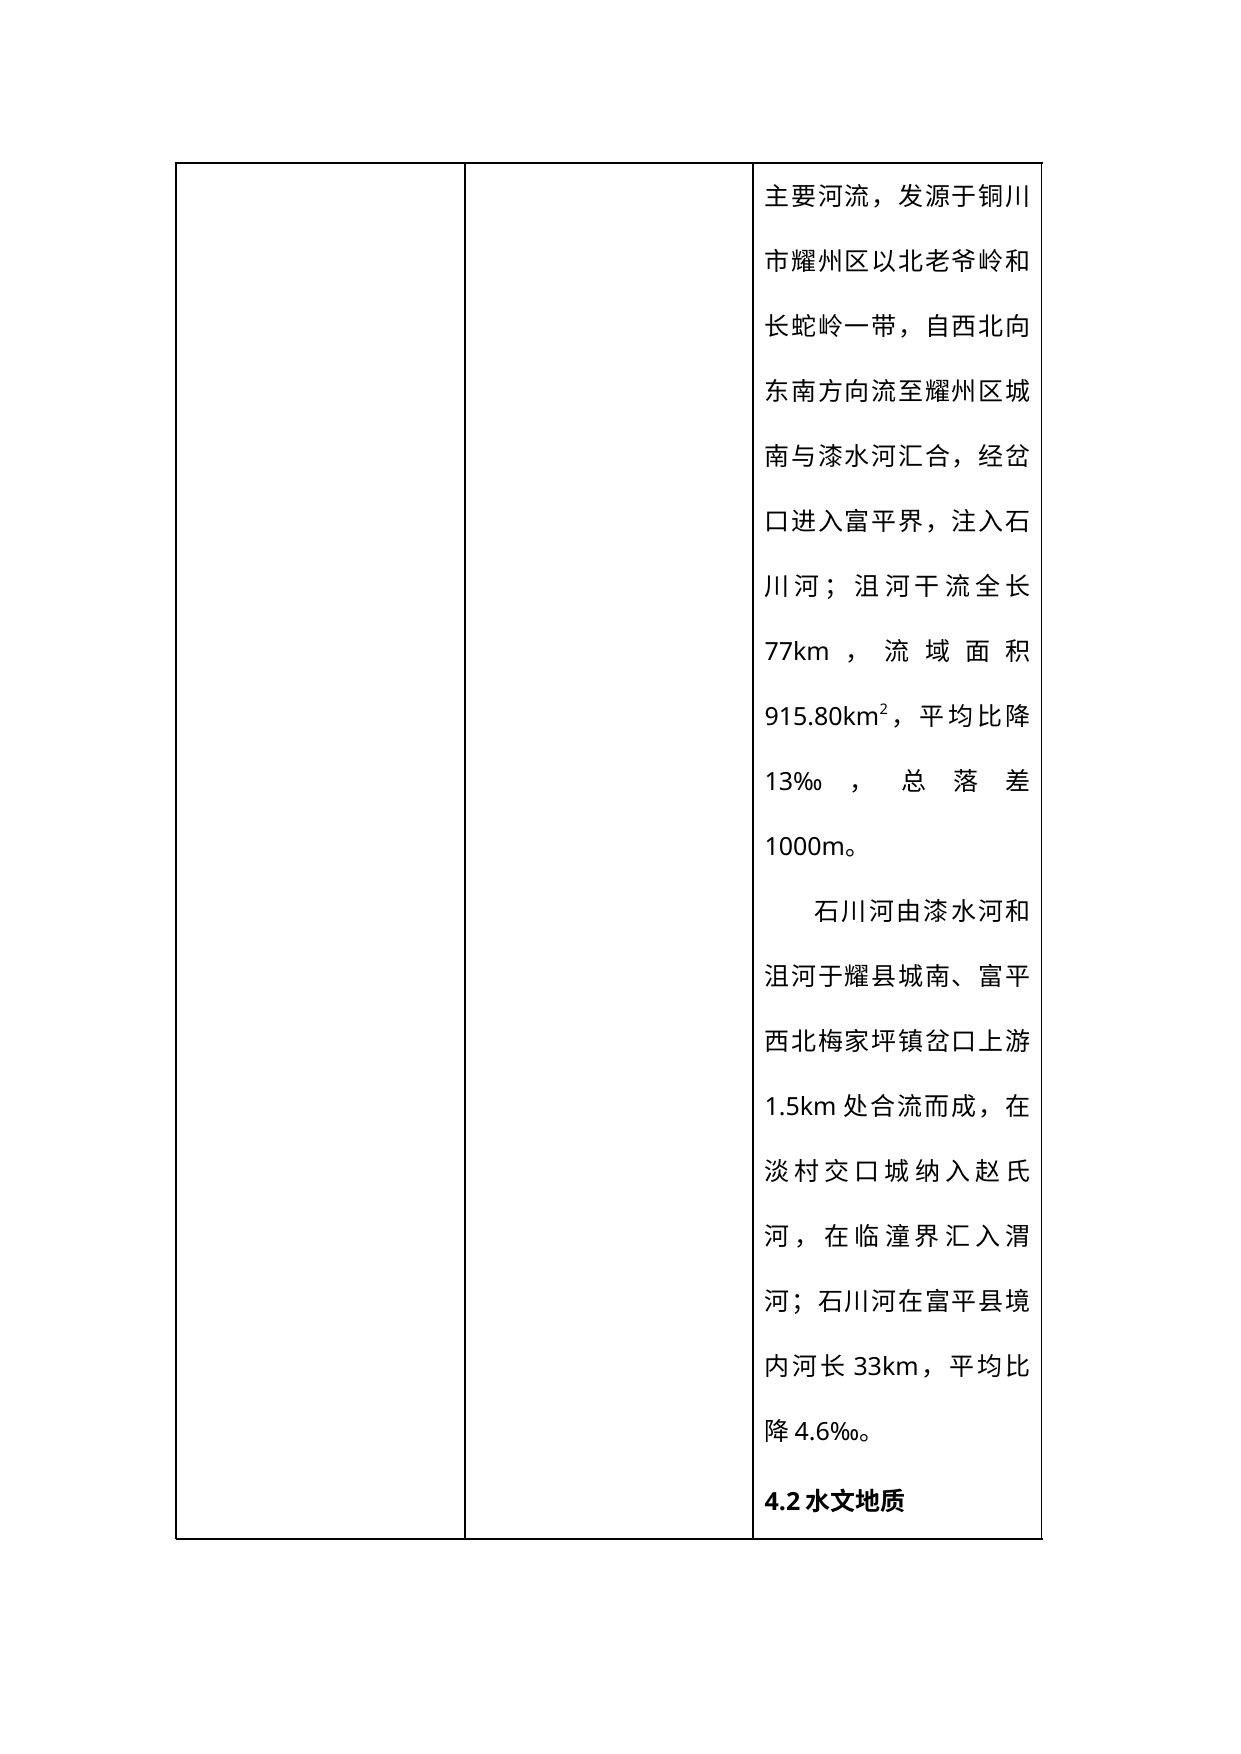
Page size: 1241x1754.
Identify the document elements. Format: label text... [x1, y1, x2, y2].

table_cell [466, 164, 752, 1538]
table_cell 1 [177, 164, 464, 1538]
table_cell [754, 164, 1041, 1538]
